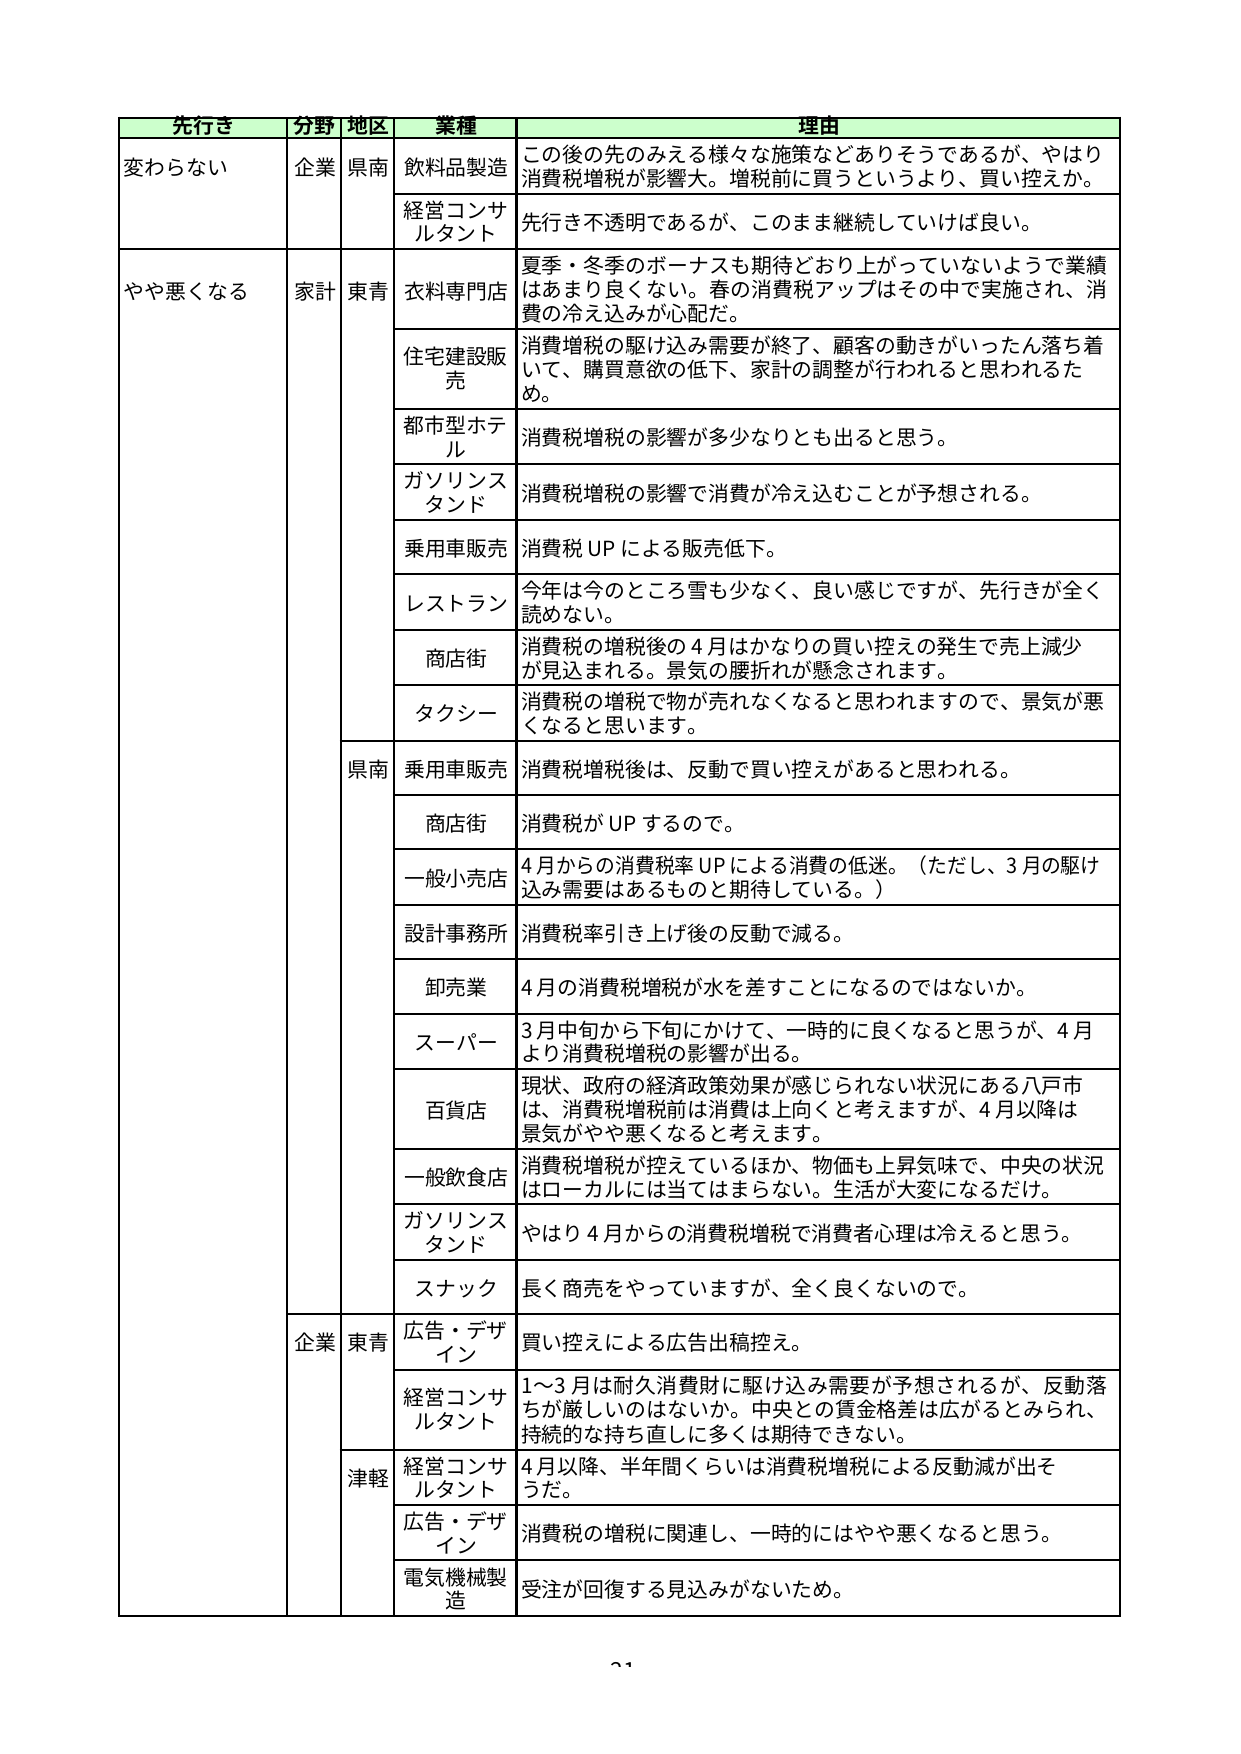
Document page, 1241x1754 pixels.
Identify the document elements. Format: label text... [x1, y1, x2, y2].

table_header 理由 [518, 119, 1119, 137]
table_cell 広告・デザイン [395, 1315, 515, 1368]
table_cell 受注が回復する見込みがないため。 [518, 1561, 1119, 1615]
table_cell 経営コンサルタント [395, 195, 515, 248]
table_cell 変わらない [120, 139, 286, 248]
table_cell タクシー [395, 686, 515, 739]
table_cell 企業 [288, 139, 340, 248]
table_cell 消費増税の駆け込み需要が終了、顧客の動きがいったん落ち着いて、購買意欲の低下、家計の調整が行われると思われるた め。 [518, 330, 1119, 408]
table_cell 先行き不透明であるが、このまま継続していけば良い。 [518, 195, 1119, 248]
table_cell 消費税UPによる販売低下。 [518, 521, 1119, 573]
table_cell 4月からの消費税率UPによる消費の低迷。（ただし、3月の駆け 込み需要はあるものと期待している。） [518, 850, 1119, 904]
table_cell スーパー [395, 1015, 515, 1068]
table_cell ガソリンスタンド [395, 1205, 515, 1259]
table_cell 卸売業 [395, 960, 515, 1012]
table_cell 商店街 [395, 631, 515, 684]
table_cell 消費税増税の影響で消費が冷え込むことが予想される。 [518, 465, 1119, 519]
table_cell 乗用車販売 [395, 521, 515, 573]
table_cell 消費税増税が控えているほか、物価も上昇気味で、中央の状況はローカルには当てはまらない。生活が大変になるだけ。 [518, 1150, 1119, 1203]
table_header 地区 [342, 119, 393, 137]
table_cell 買い控えによる広告出稿控え。 [518, 1315, 1119, 1368]
table_cell 1～3月は耐久消費財に駆け込み需要が予想されるが、反動落ちが厳しいのはないか。中央との賃金格差は広がるとみられ、持続的な持ち直しに多くは期待できない。 [518, 1371, 1119, 1448]
table_cell この後の先のみえる様々な施策などありそうであるが、やはり消費税増税が影響大。増税前に買うというより、買い控えか。 [518, 139, 1119, 192]
table_cell レストラン [395, 575, 515, 629]
table_cell 東青 [342, 250, 393, 739]
table_cell 経営コンサルタント [395, 1451, 515, 1504]
table_cell 夏季・冬季のボーナスも期待どおり上がっていないようで業績はあまり良くない。春の消費税アップはその中で実施され、消費の冷え込みが心配だ。 [518, 250, 1119, 328]
table_cell 設計事務所 [395, 906, 515, 958]
table_cell 都市型ホテル [395, 410, 515, 463]
table_cell 現状、政府の経済政策効果が感じられない状況にある八戸市は、消費税増税前は消費は上向くと考えますが、4月以降は景気がやや悪くなると考えます。 [518, 1070, 1119, 1148]
table_cell 住宅建設販売 [395, 330, 515, 408]
table_cell 消費税増税後は、反動で買い控えがあると思われる。 [518, 742, 1119, 794]
table_cell 東青 [342, 1315, 393, 1448]
table_cell 企業 [288, 1315, 340, 1615]
table_cell 津軽 [342, 1451, 393, 1615]
table_cell やはり4月からの消費税増税で消費者心理は冷えると思う。 [518, 1205, 1119, 1259]
table_cell 百貨店 [395, 1070, 515, 1148]
table_cell 消費税の増税で物が売れなくなると思われますので、景気が悪くなると思います。 [518, 686, 1119, 739]
table_cell 4月以降、半年間くらいは消費税増税による反動減が出そうだ。 [518, 1451, 1119, 1504]
table_cell 乗用車販売 [395, 742, 515, 794]
table_cell 今年は今のところ雪も少なく、良い感じですが、先行きが全く読めない。 [518, 575, 1119, 629]
table_header 業種 [395, 119, 515, 137]
table_cell 経営コンサルタント [395, 1371, 515, 1448]
table_cell スナック [395, 1261, 515, 1313]
table_cell 県南 [342, 139, 393, 248]
table_cell 消費税率引き上げ後の反動で減る。 [518, 906, 1119, 958]
table_cell 一般小売店 [395, 850, 515, 904]
table_cell 消費税の増税に関連し、一時的にはやや悪くなると思う。 [518, 1506, 1119, 1559]
table_header 先行き [120, 119, 286, 137]
table_cell 広告・デザイン [395, 1506, 515, 1559]
table_cell 4月の消費税増税が水を差すことになるのではないか。 [518, 960, 1119, 1012]
table_cell 一般飲食店 [395, 1150, 515, 1203]
table_cell 3月中旬から下旬にかけて、一時的に良くなると思うが、4月より消費税増税の影響が出る。 [518, 1015, 1119, 1068]
table_cell 消費税増税の影響が多少なりとも出ると思う。 [518, 410, 1119, 463]
table_cell 消費税の増税後の4月はかなりの買い控えの発生で売上減少が見込まれる。景気の腰折れが懸念されます。 [518, 631, 1119, 684]
table_cell 消費税がUPするので。 [518, 796, 1119, 848]
table_cell 衣料専門店 [395, 250, 515, 328]
table_cell 飲料品製造 [395, 139, 515, 192]
table_header 分野 [288, 119, 340, 137]
table_cell 県南 [342, 742, 393, 1313]
table_cell ガソリンスタンド [395, 465, 515, 519]
table_cell 電気機械製造 [395, 1561, 515, 1615]
table_cell 商店街 [395, 796, 515, 848]
table_cell やや悪くなる [120, 250, 286, 1615]
table_cell 家計 [288, 250, 340, 1313]
table_cell 長く商売をやっていますが、全く良くないので。 [518, 1261, 1119, 1313]
